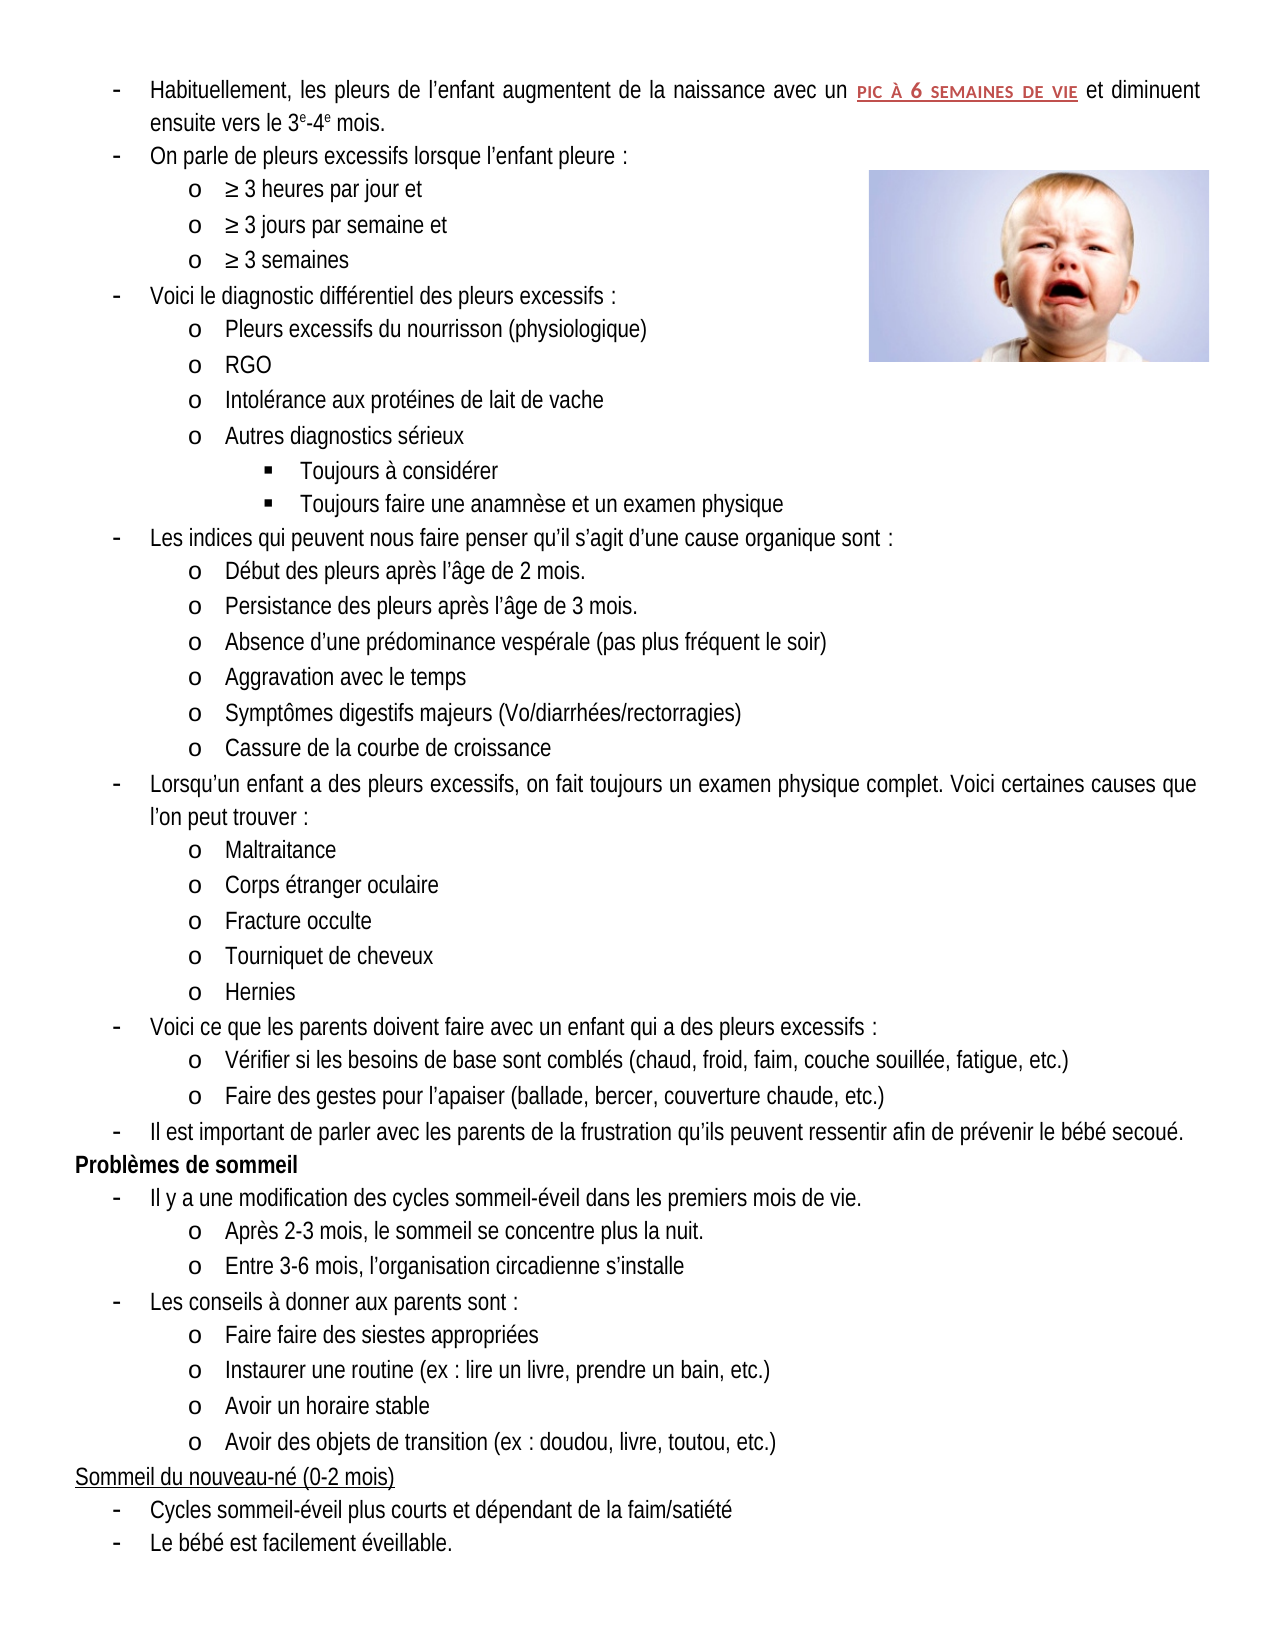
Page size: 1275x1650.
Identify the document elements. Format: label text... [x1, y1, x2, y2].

list Persistance des pleurs après l’âge de 3 mois. [187, 591, 1200, 622]
list Absence d’une prédominance vespérale (pas plus fréquent le soir) [187, 627, 1200, 658]
text Sommeil du nouveau-né (0-2 mois) [75, 1462, 1200, 1491]
list Entre 3-6 mois, l’organisation circadienne s’installe [187, 1251, 1200, 1282]
list Aggravation avec le temps [187, 662, 1200, 693]
list Maltraitance [187, 835, 1200, 866]
list Corps étranger oculaire [187, 870, 1200, 901]
list ≥ 3 semaines [187, 246, 1200, 276]
list Faire faire des siestes appropriées [187, 1320, 1200, 1351]
list Les conseils à donner aux parents sont : [112, 1287, 1200, 1316]
list Il y a une modification des cycles sommeil-éveil dans les premiers mois de vie. [112, 1183, 1200, 1211]
list Toujours à considérer [262, 456, 1200, 485]
list Avoir des objets de transition (ex : doudou, livre, toutou, etc.) [187, 1426, 1200, 1457]
list Autres diagnostics sérieux [187, 421, 1200, 452]
list Lorsqu’un enfant a des pleurs excessifs, on fait toujours un examen physique complet. Voici certaines causes que l’on peut trouver : [112, 769, 1200, 831]
picture [868, 170, 1210, 362]
list Vérifier si les besoins de base sont comblés (chaud, froid, faim, couche souillée, fatigue, etc.) [187, 1046, 1200, 1076]
list Voici ce que les parents doivent faire avec un enfant qui a des pleurs excessifs : [112, 1012, 1200, 1041]
list ≥ 3 heures par jour et [187, 174, 1200, 205]
list Le bébé est facilement éveillable. [112, 1528, 1200, 1557]
list ≥ 3 jours par semaine et [187, 210, 1200, 241]
text Problèmes de sommeil [75, 1150, 1200, 1178]
list Les indices qui peuvent nous faire penser qu’il s’agit d’une cause organique sont : [112, 522, 1200, 551]
list RGO [187, 350, 1200, 381]
list Avoir un horaire stable [187, 1391, 1200, 1422]
list Hernies [187, 977, 1200, 1008]
list Après 2-3 mois, le sommeil se concentre plus la nuit. [187, 1216, 1200, 1247]
list On parle de pleurs excessifs lorsque l’enfant pleure : [112, 141, 1200, 170]
list Pleurs excessifs du nourrisson (physiologique) [187, 314, 1200, 345]
list Intolérance aux protéines de lait de vache [187, 385, 1200, 416]
list Faire des gestes pour l’apaiser (ballade, bercer, couverture chaude, etc.) [187, 1081, 1200, 1112]
list Cassure de la courbe de croissance [187, 733, 1200, 764]
list Toujours faire une anamnèse et un examen physique [262, 489, 1200, 518]
list Symptômes digestifs majeurs (Vo/diarrhées/rectorragies) [187, 698, 1200, 729]
list Il est important de parler avec les parents de la frustration qu’ils peuvent ressentir afin de prévenir le bébé secoué. [112, 1117, 1200, 1145]
list Habituellement, les pleurs de l’enfant augmentent de la naissance avec un pic à 6 semaines de vie et diminuent ensuite vers le 3e-4e mois. [112, 75, 1200, 137]
list Tourniquet de cheveux [187, 941, 1200, 972]
list Cycles sommeil-éveil plus courts et dépendant de la faim/satiété [112, 1495, 1200, 1524]
list Fracture occulte [187, 906, 1200, 937]
list Instaurer une routine (ex : lire un livre, prendre un bain, etc.) [187, 1355, 1200, 1386]
list Début des pleurs après l’âge de 2 mois. [187, 556, 1200, 587]
list Voici le diagnostic différentiel des pleurs excessifs : [112, 281, 1200, 310]
